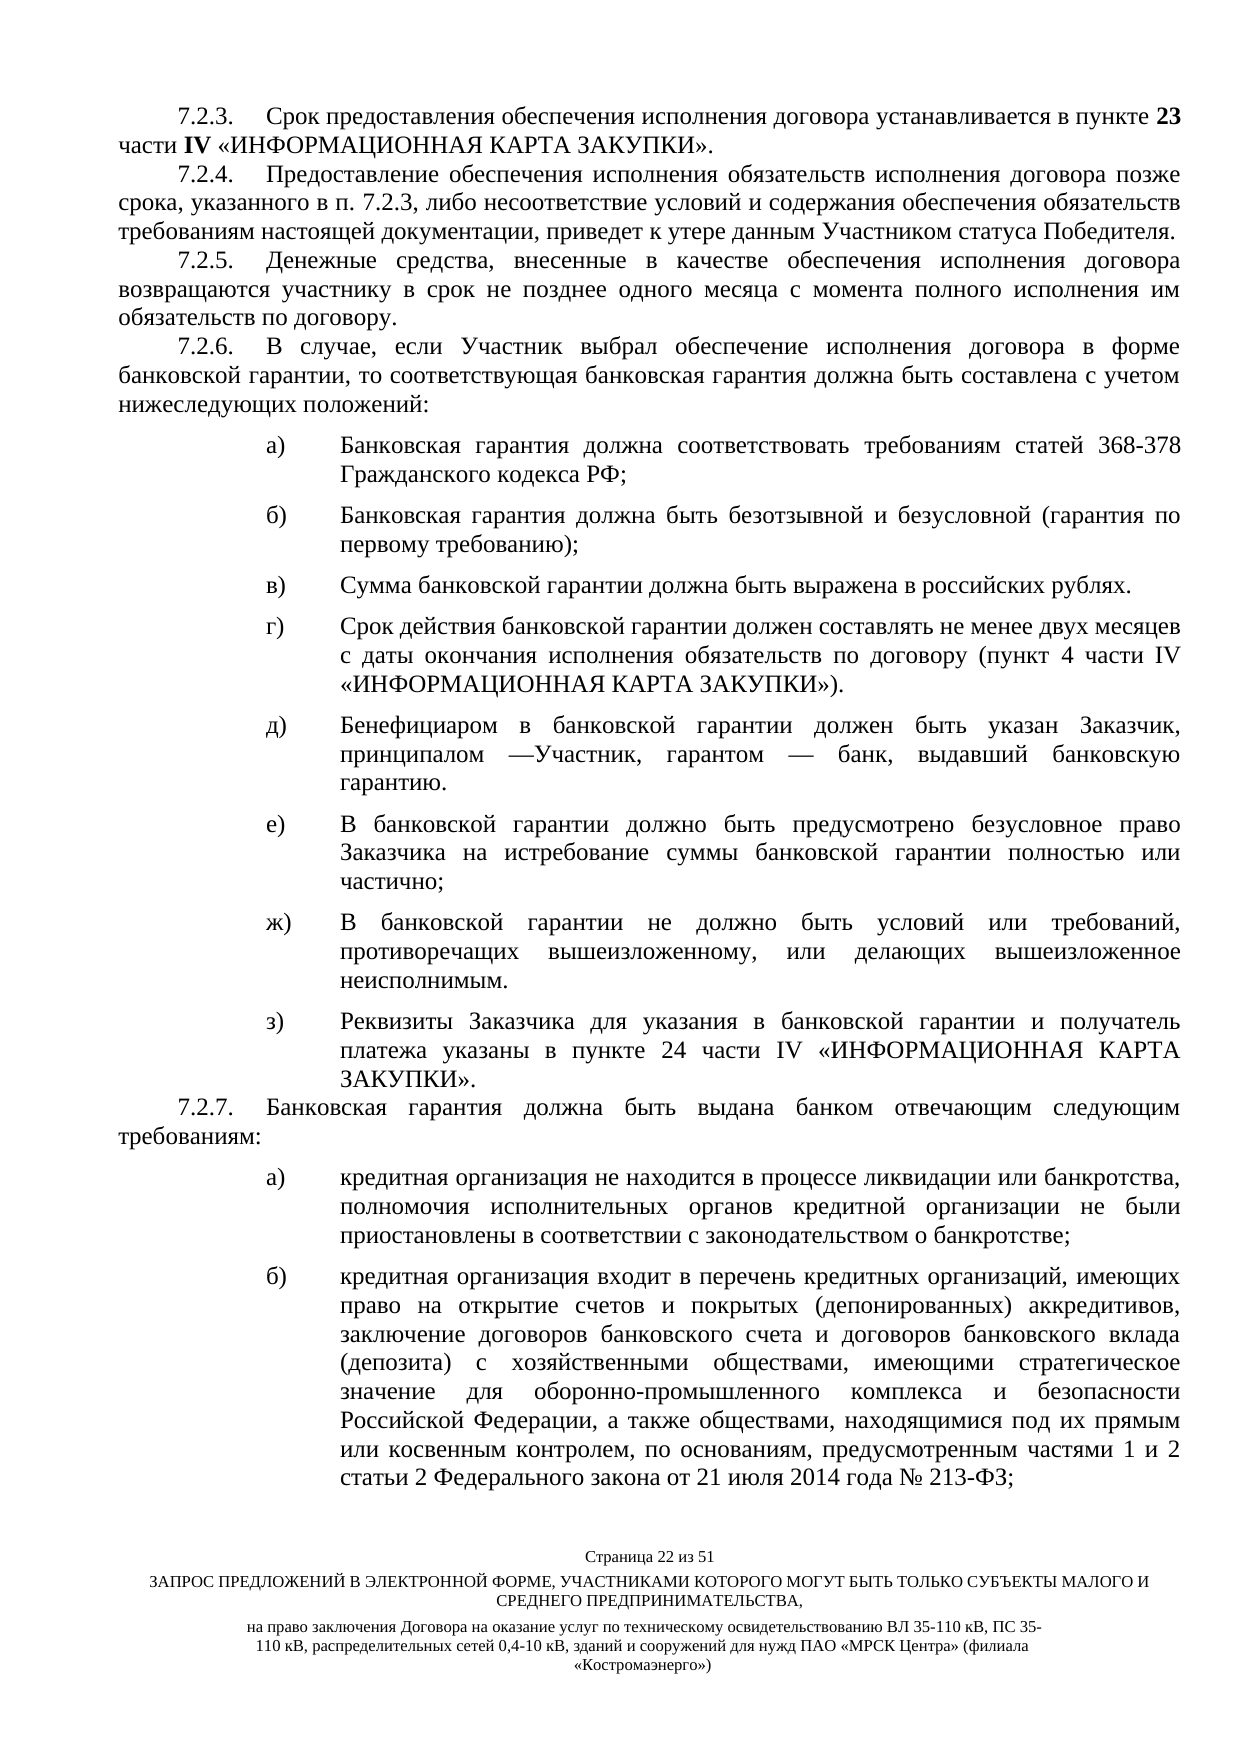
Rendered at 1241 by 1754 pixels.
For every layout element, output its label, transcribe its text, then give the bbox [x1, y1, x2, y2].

subtitle Банковская гарантия должна быть выдана банком отвечающим следующим требованиям: [118, 1092, 1181, 1150]
subtitle Предоставление обеспечения исполнения обязательств исполнения договора позже срока, указанного в п. 7.2.3, либо несоответствие условий и содержания обеспечения обязательств требованиям настоящей документации, приведет к утере данным Участником статуса Победителя. [118, 159, 1181, 245]
list Банковская гарантия должна соответствовать требованиям статей 368-378 Гражданского кодекса РФ; [266, 430, 1181, 487]
subtitle Денежные средства, внесенные в качестве обеспечения исполнения договора возвращаются участнику в срок не позднее одного месяца с момента полного исполнения им обязательств по договору. [118, 245, 1181, 331]
list Срок действия банковской гарантии должен составлять не менее двух месяцев с даты окончания исполнения обязательств по договору (пункт 4 части IV «ИНФОРМАЦИОННАЯ КАРТА ЗАКУПКИ»). [266, 611, 1181, 697]
list В банковской гарантии должно быть предусмотрено безусловное право Заказчика на истребование суммы банковской гарантии полностью или частично; [266, 809, 1181, 895]
list Реквизиты Заказчика для указания в банковской гарантии и получатель платежа указаны в пункте 24 части IV «ИНФОРМАЦИОННАЯ КАРТА ЗАКУПКИ». [266, 1006, 1181, 1092]
subtitle Срок предоставления обеспечения исполнения договора устанавливается в пункте 23 части IV «ИНФОРМАЦИОННАЯ КАРТА ЗАКУПКИ». [118, 101, 1181, 159]
subtitle В случае, если Участник выбрал обеспечение исполнения договора в форме банковской гарантии, то соответствующая банковская гарантия должна быть составлена с учетом нижеследующих положений: [118, 331, 1181, 417]
list кредитная организация входит в перечень кредитных организаций, имеющих право на открытие счетов и покрытых (депонированных) аккредитивов, заключение договоров банковского счета и договоров банковского вклада (депозита) с хозяйственными обществами, имеющими стратегическое значение для оборонно-промышленного комплекса и безопасности Российской Федерации, а также обществами, находящимися под их прямым или косвенным контролем, по основаниям, предусмотренным частями 1 и 2 статьи 2 Федерального закона от 21 июля 2014 года № 213-ФЗ; [266, 1261, 1181, 1491]
list кредитная организация не находится в процессе ликвидации или банкротства, полномочия исполнительных органов кредитной организации не были приостановлены в соответствии с законодательством о банкротстве; [266, 1162, 1181, 1249]
list Бенефициаром в банковской гарантии должен быть указан Заказчик, принципалом —Участник, гарантом — банк, выдавший банковскую гарантию. [266, 710, 1181, 796]
list Банковская гарантия должна быть безотзывной и безусловной (гарантия по первому требованию); [266, 500, 1181, 557]
list Сумма банковской гарантии должна быть выражена в российских рублях. [266, 570, 1181, 599]
list В банковской гарантии не должно быть условий или требований, противоречащих вышеизложенному, или делающих вышеизложенное неисполнимым. [266, 907, 1181, 994]
